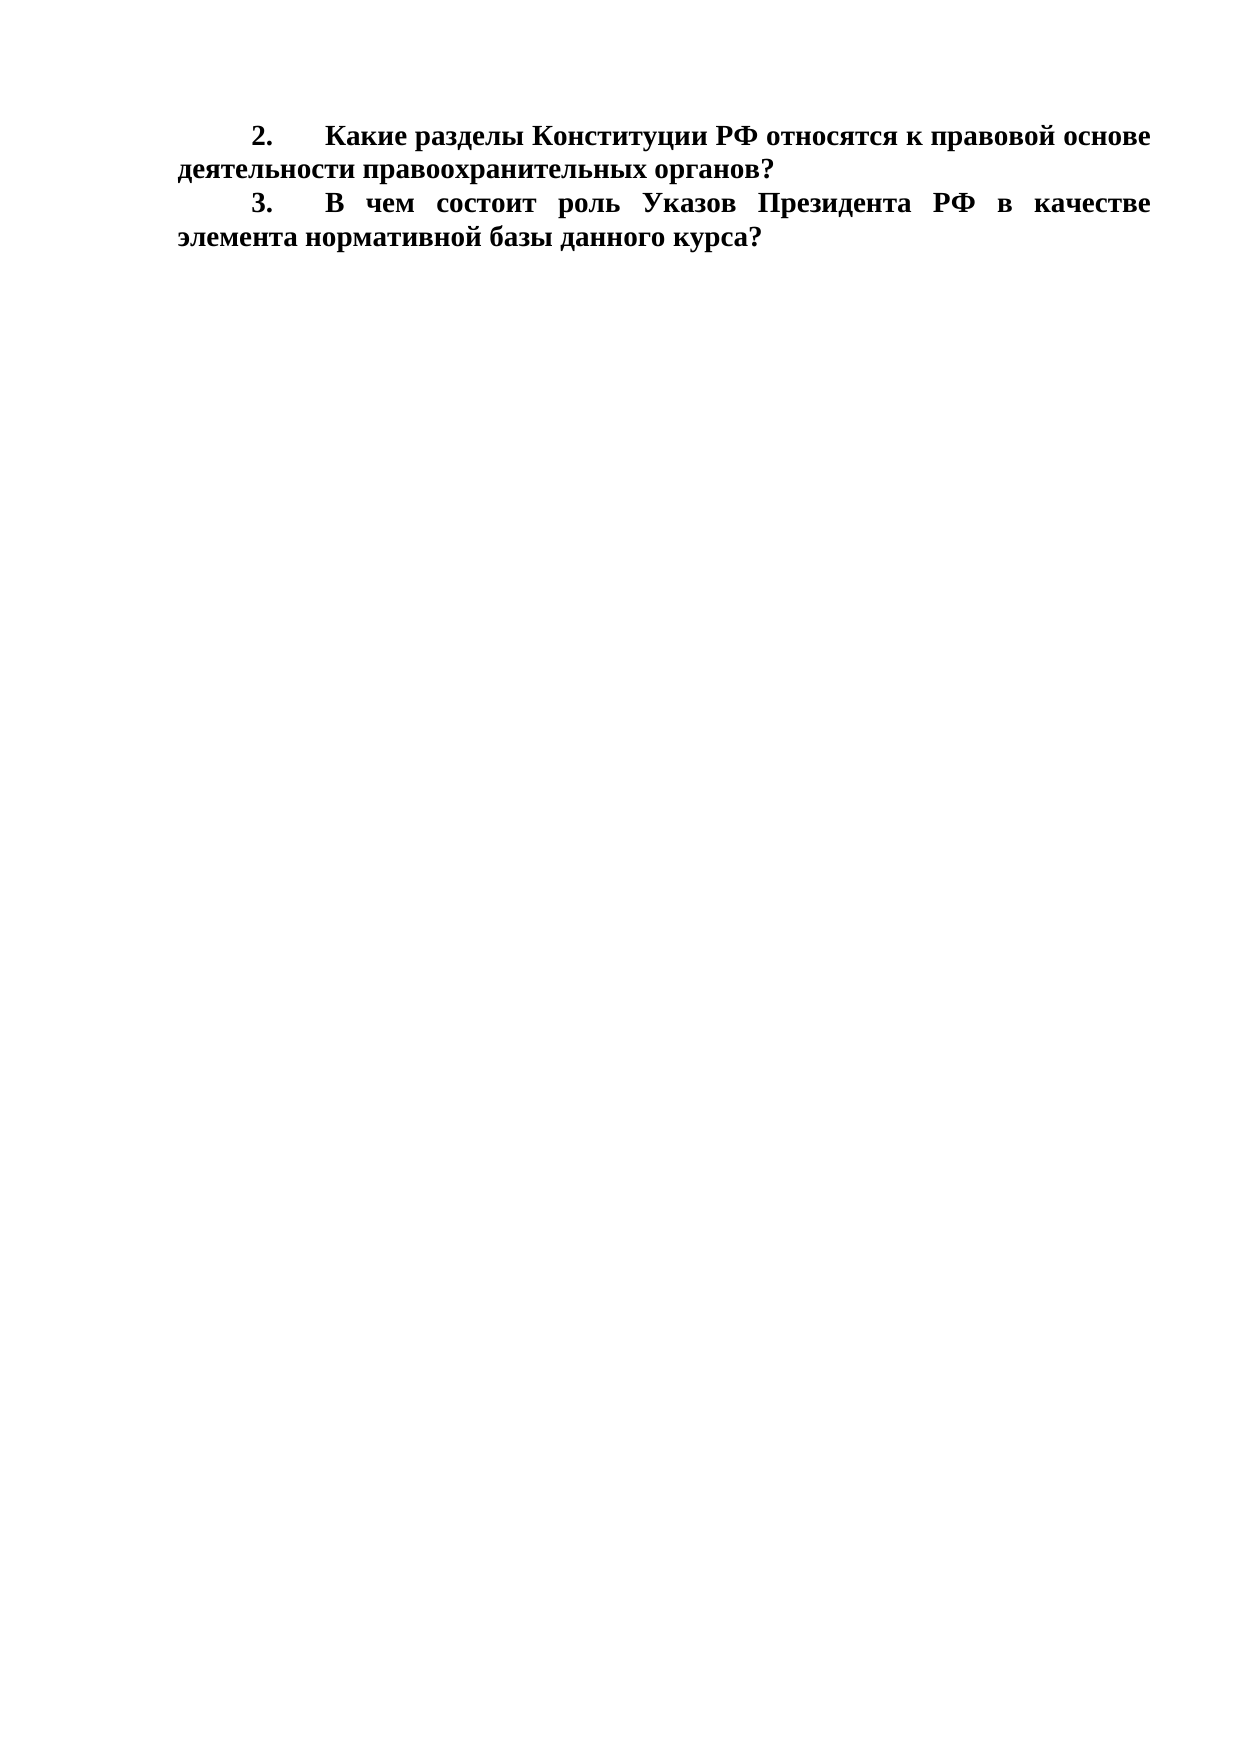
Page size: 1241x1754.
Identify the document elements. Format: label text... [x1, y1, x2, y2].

list Какие разделы Конституции РФ относятся к правовой основе деятельности правоохранительных органов? [177, 118, 1152, 185]
list В чем состоит роль Указов Президента РФ в качестве элемента нормативной базы данного курса? [177, 185, 1152, 252]
